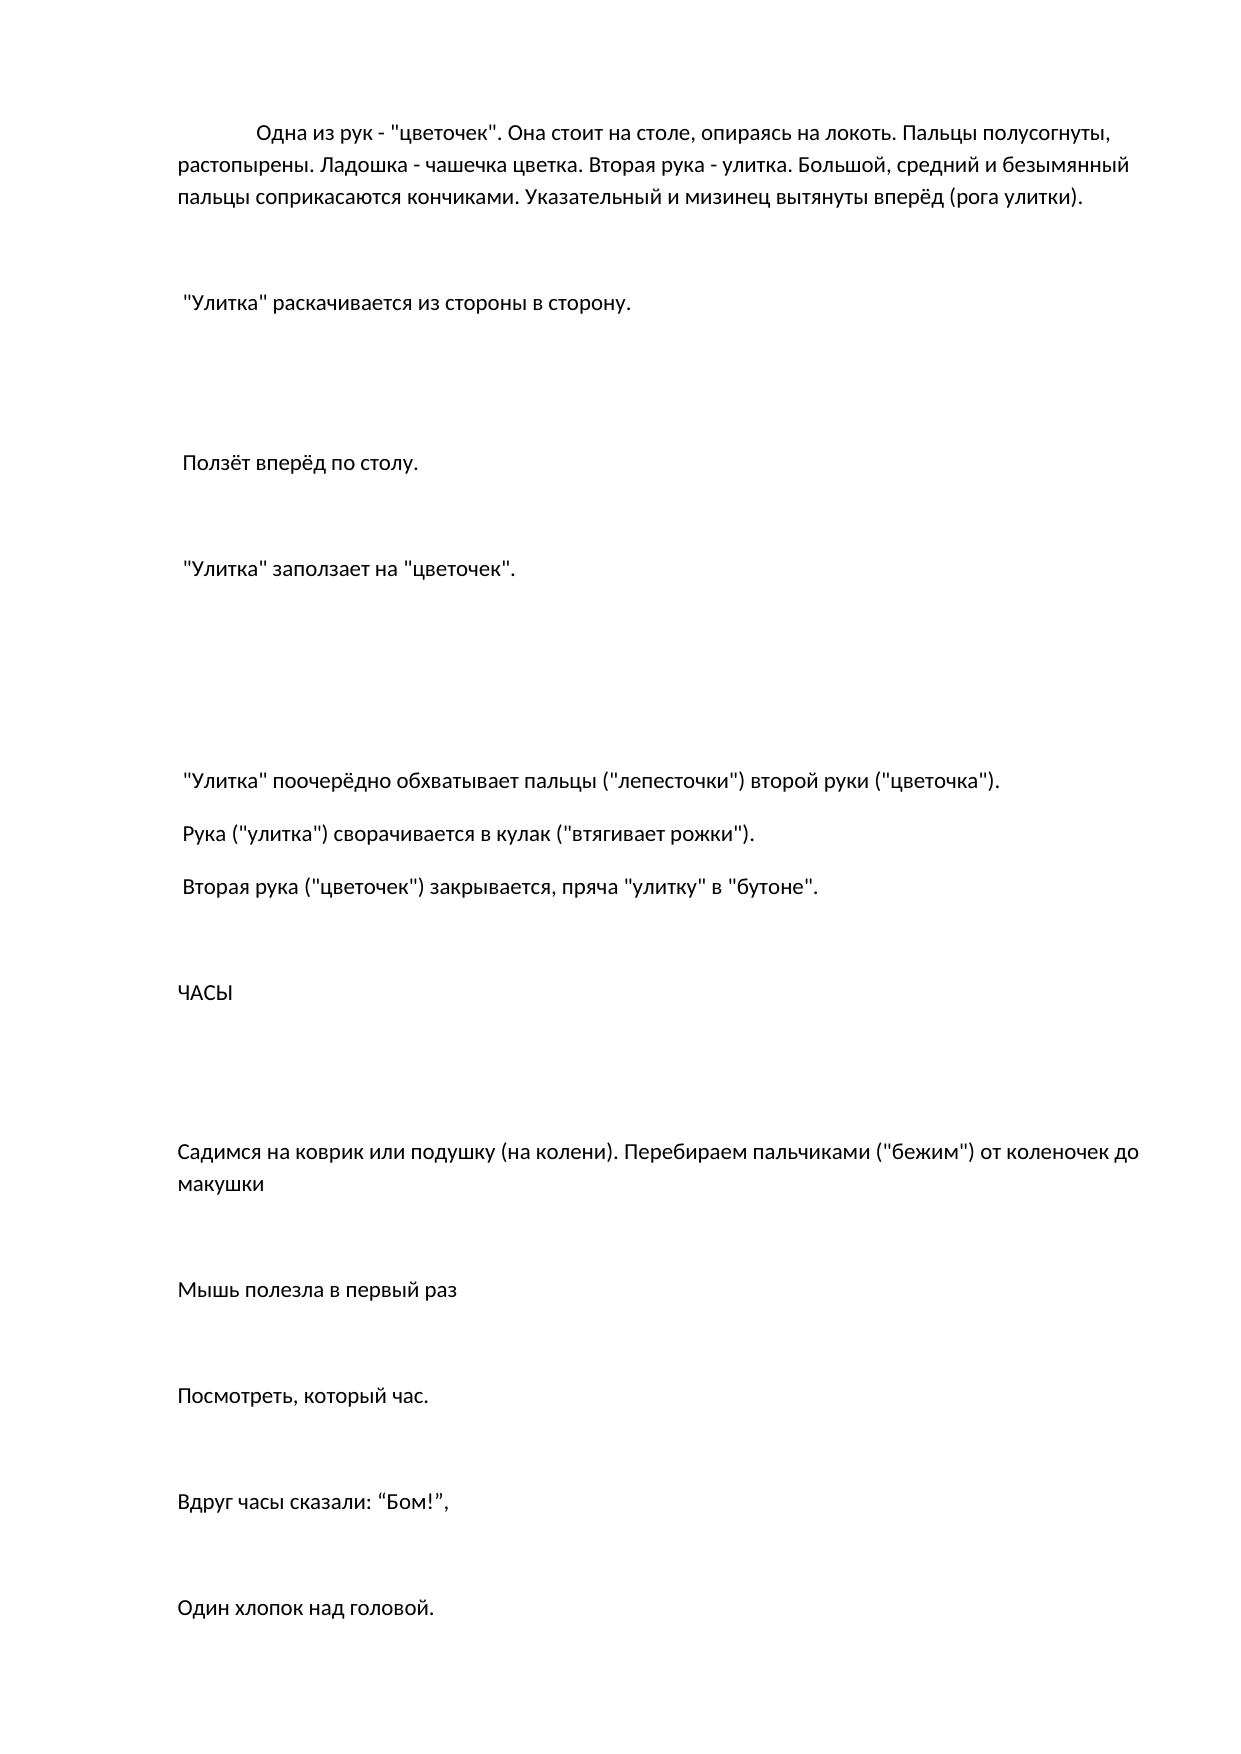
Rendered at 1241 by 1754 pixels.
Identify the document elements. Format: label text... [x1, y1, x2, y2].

text "Улитка" заползает на "цветочек". [177, 554, 1152, 582]
text Ползёт вперёд по столу. [177, 448, 1152, 476]
text Мышь полезла в первый раз [177, 1275, 1152, 1303]
text "Улитка" поочерёдно обхватывает пальцы ("лепесточки") второй руки ("цветочка"). [177, 766, 1152, 794]
text Вторая рука ("цветочек") закрывается, пряча "улитку" в "бутоне". [177, 872, 1152, 900]
text Рука ("улитка") сворачивается в кулак ("втягивает рожки"). [177, 819, 1152, 847]
text Посмотреть, который час. [177, 1381, 1152, 1409]
text Одна из рук - "цветочек". Она стоит на столе, опираясь на локоть. Пальцы полусогнуты, растопырены. Ладошка - чашечка цветка. Вторая рука - улитка. Большой, средний и безымянный пальцы соприкасаются кончиками. Указательный и мизинец вытянуты вперёд (рога улитки). [177, 118, 1152, 211]
text ЧАСЫ [177, 978, 1152, 1006]
text Один хлопок над головой. [177, 1593, 1152, 1621]
text "Улитка" раскачивается из стороны в сторону. [177, 288, 1152, 317]
text Вдруг часы сказали: “Бом!”, [177, 1487, 1152, 1515]
text Садимся на коврик или подушку (на колени). Перебираем пальчиками ("бежим") от коленочек до макушки [177, 1137, 1152, 1197]
